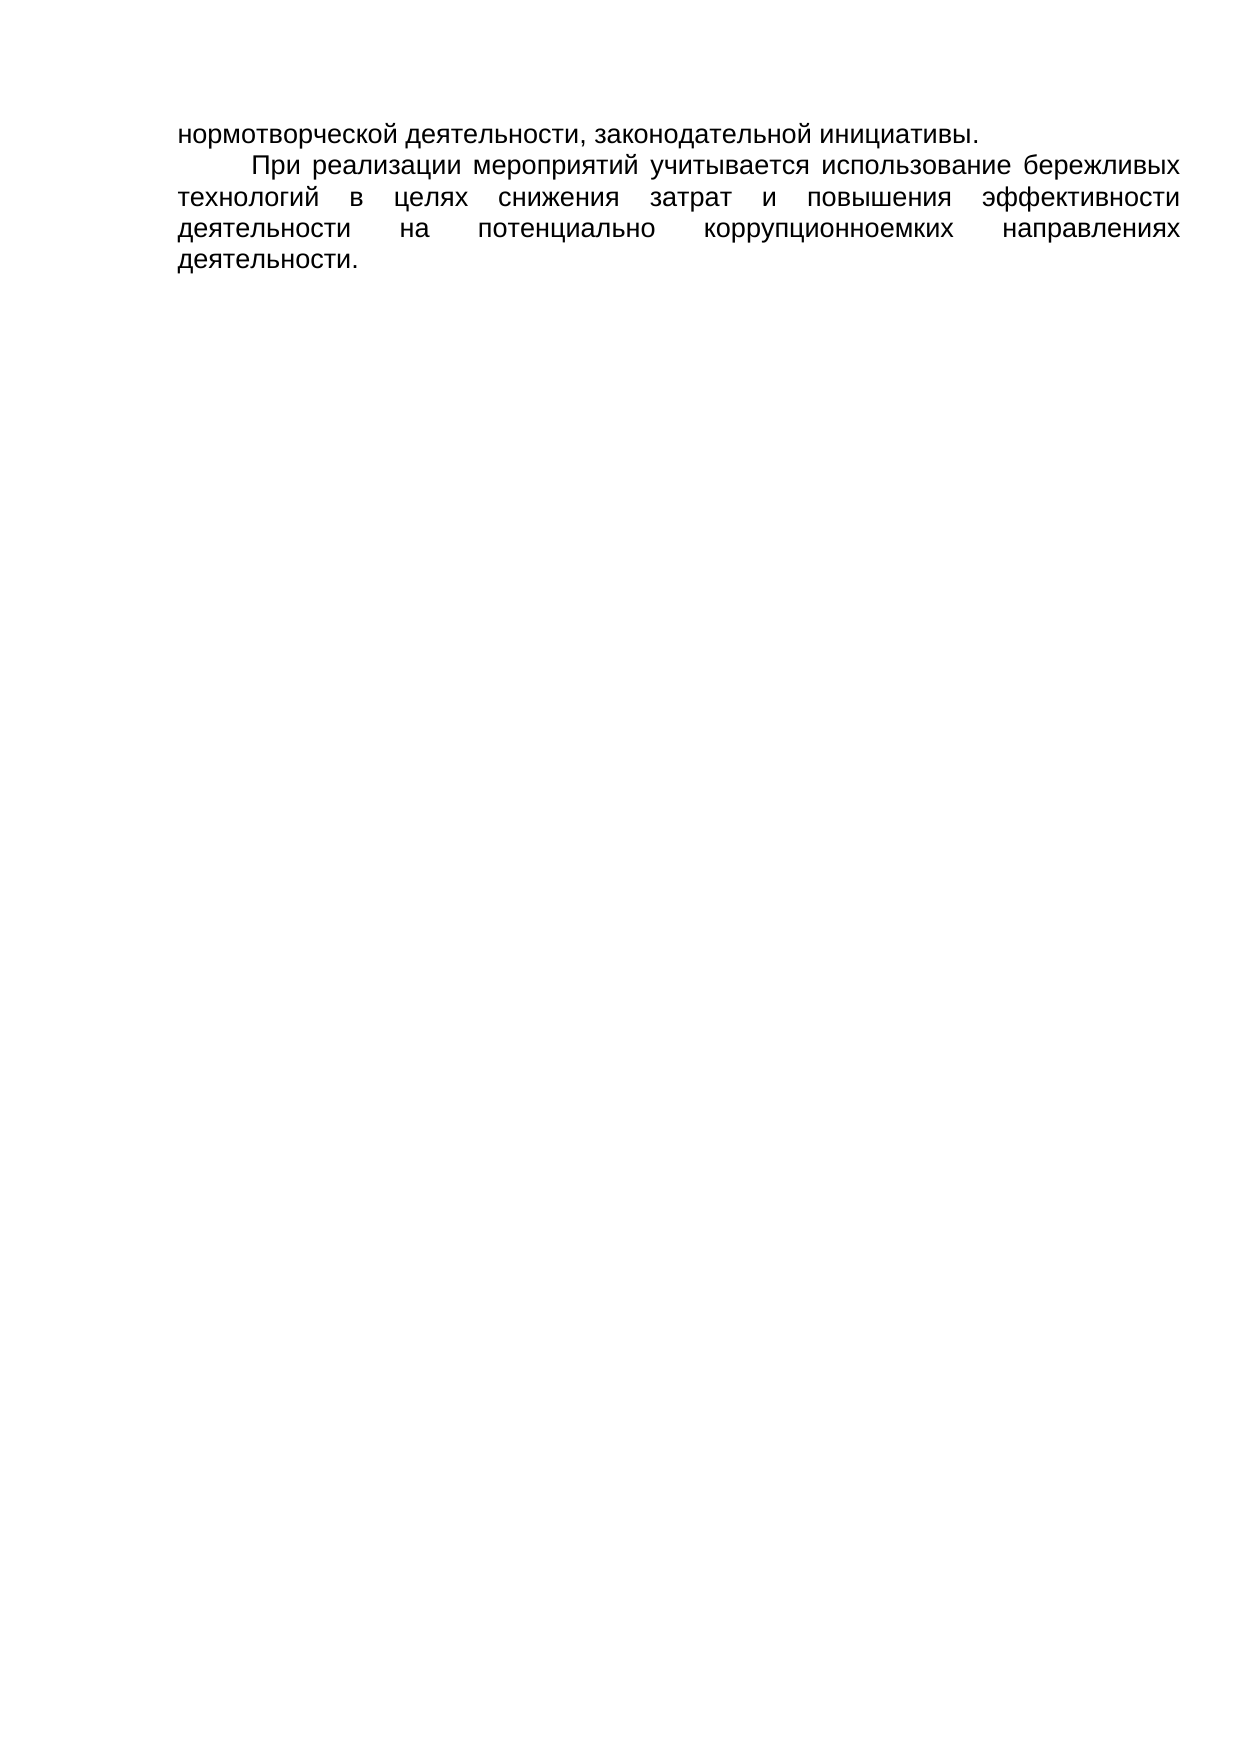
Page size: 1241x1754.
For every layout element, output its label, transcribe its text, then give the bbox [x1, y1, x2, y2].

text При реализации мероприятий учитывается использование бережливых технологий в целях снижения затрат и повышения эффективности деятельности на потенциально коррупционноемких направлениях деятельности. [177, 149, 1181, 274]
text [177, 118, 1181, 149]
